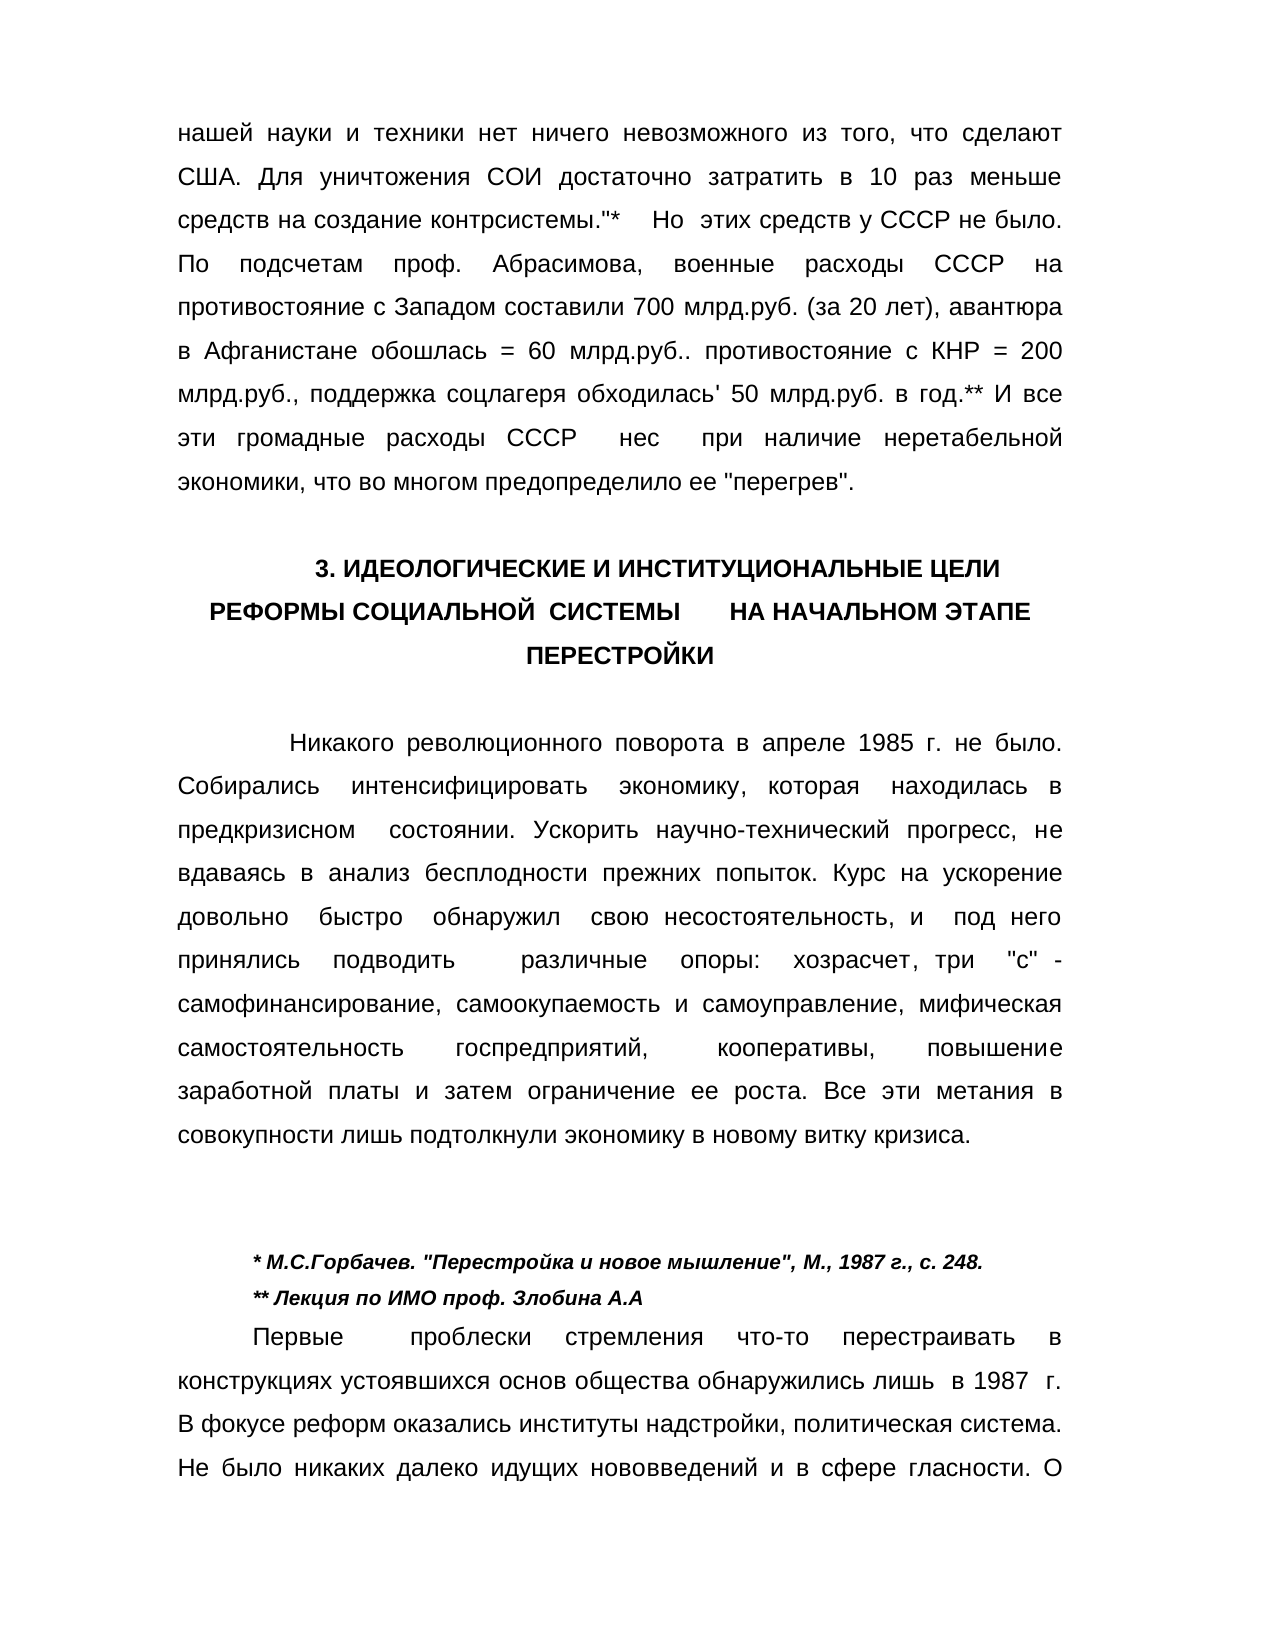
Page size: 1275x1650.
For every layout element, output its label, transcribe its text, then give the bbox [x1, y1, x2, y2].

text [177, 1322, 1063, 1482]
text * М.С.Горбачев. "Перестройка и новое мышление", М., 1987 г., с. 248. [177, 1250, 1063, 1274]
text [177, 118, 1063, 496]
text ** Лекция по ИМО проф. Злобина А.А [177, 1286, 1063, 1310]
text Никакого революционного поворота в апреле 1985 г. не было. Собирались интенсифицировать экономику, которая находилась в предкризисном состоянии. Ускорить научно-технический прогресс, не вдаваясь в анализ бесплодности прежних попыток. Курс на ускорение довольно быстро обнаружил свою несостоятельность, и под него принялись подводить различные опоры: хозрасчет, три "с" -самофинансирование, самоокупаемость и самоуправление, мифическая самостоятельность госпредприятий, кооперативы, повышение заработной платы и затем ограничение ее роста. Все эти метания в совокупности лишь подтолкнули экономику в новому витку кризиса. [177, 728, 1063, 1149]
text 3. ИДЕОЛОГИЧЕСКИЕ И ИНСТИТУЦИОНАЛЬНЫЕ ЦЕЛИ РЕФОРМЫ СОЦИАЛЬНОЙ СИСТЕМЫ НА НАЧАЛЬНОМ ЭТАПЕ ПЕРЕСТРОЙКИ [177, 553, 1063, 670]
